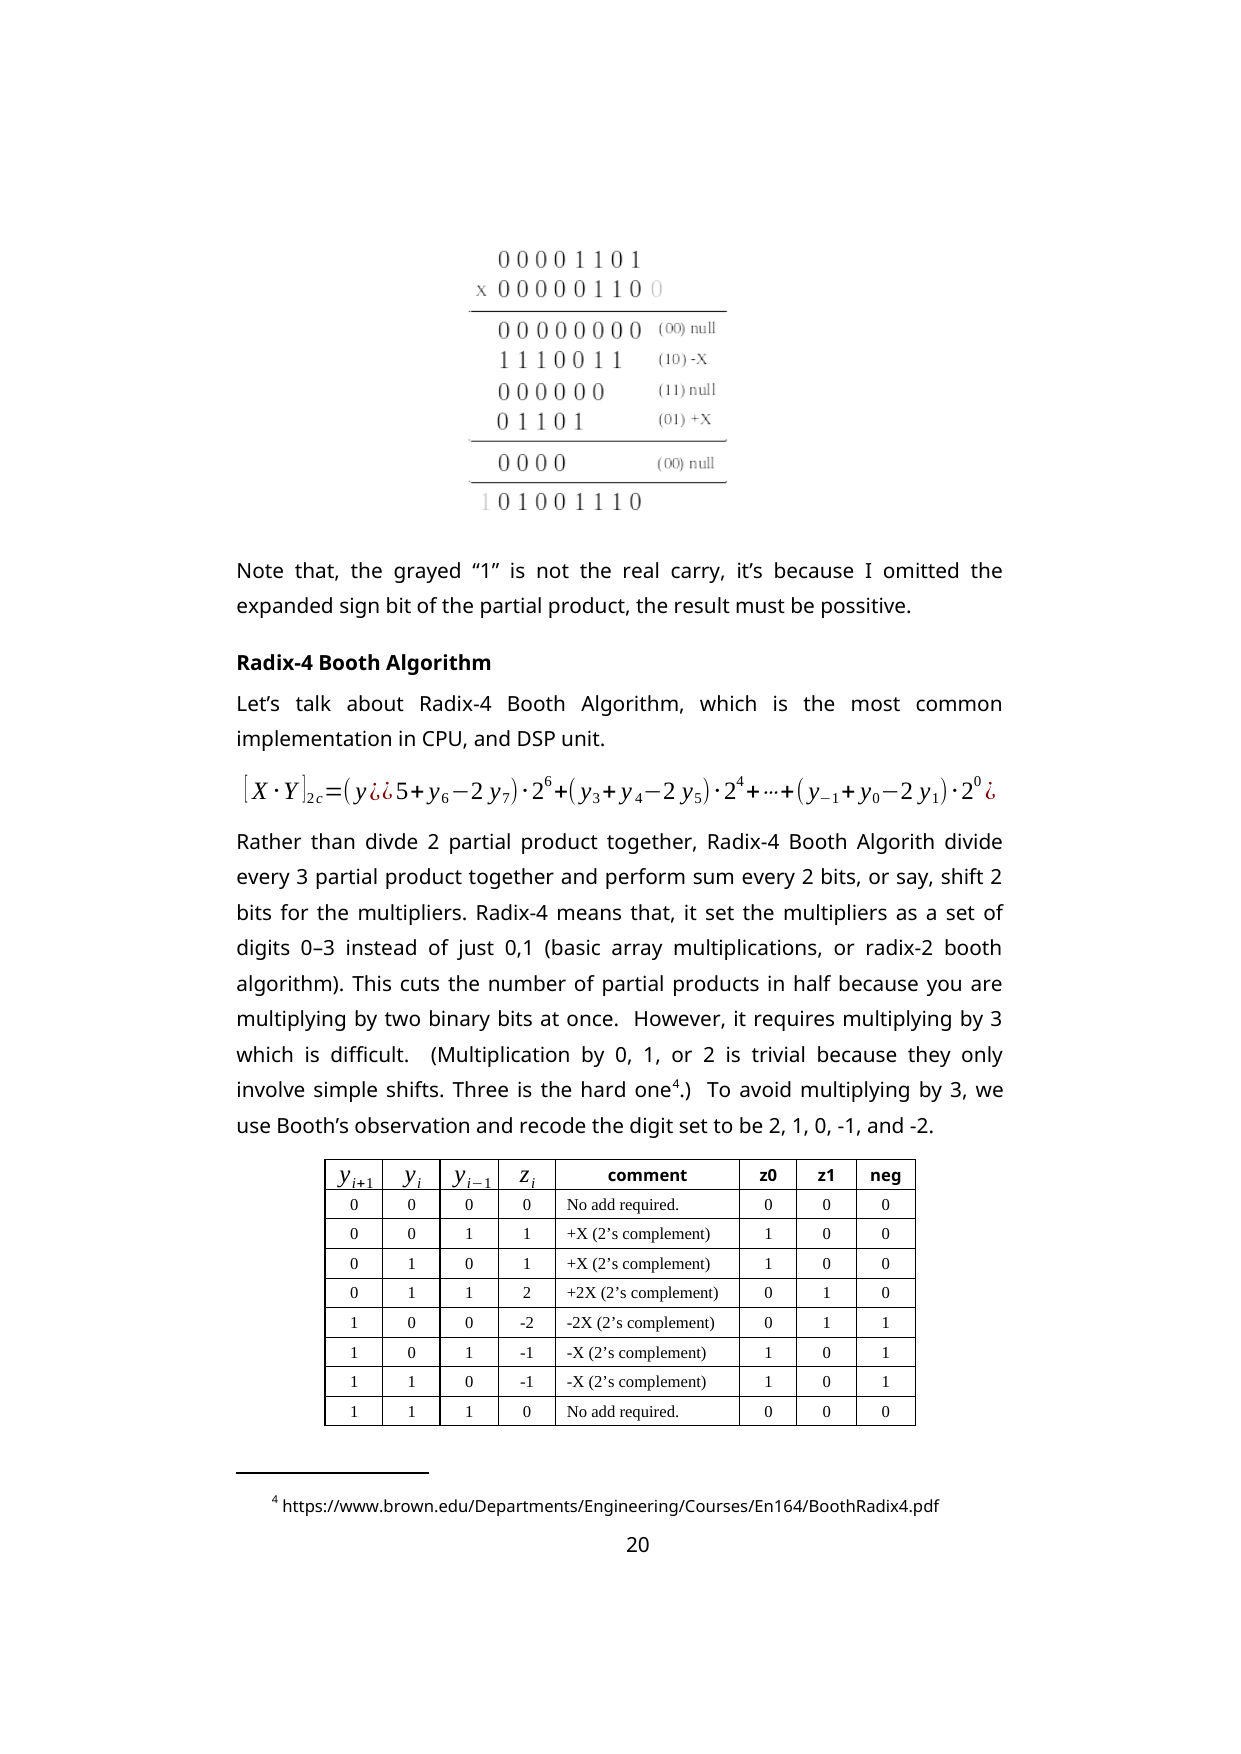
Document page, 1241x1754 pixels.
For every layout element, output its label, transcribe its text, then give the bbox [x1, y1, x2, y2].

table_cell 0 [383, 1338, 439, 1366]
table_cell 1 [740, 1219, 796, 1248]
table_cell 0 [797, 1190, 856, 1218]
table_cell 1 [797, 1279, 856, 1307]
table_cell 1 [326, 1338, 382, 1366]
table_header [326, 1160, 382, 1189]
table_cell 1 [441, 1397, 498, 1425]
text Let’s talk about Radix-4 Booth Algorithm, which is the most common implementation in CPU, and DSP unit. [236, 689, 1004, 753]
table_cell 0 [797, 1338, 856, 1366]
table_cell 0 [857, 1190, 915, 1218]
table_cell 0 [797, 1219, 856, 1248]
table_cell -X (2’s complement) [556, 1367, 739, 1396]
table_cell -2X (2’s complement) [556, 1308, 739, 1337]
table_cell 0 [499, 1190, 555, 1218]
table_header z1 [797, 1160, 856, 1189]
table_cell 0 [740, 1308, 796, 1337]
table_cell 0 [326, 1279, 382, 1307]
table_cell -1 [499, 1367, 555, 1396]
text Note that, the grayed “1” is not the real carry, it’s because I omitted the expanded sign bit of the partial product, the result must be possitive. [236, 556, 1004, 620]
table_header z0 [740, 1160, 796, 1189]
table_cell 1 [499, 1219, 555, 1248]
table_cell +X (2’s complement) [556, 1249, 739, 1277]
table_cell 0 [740, 1397, 796, 1425]
table_cell 0 [857, 1279, 915, 1307]
table_cell 1 [383, 1279, 439, 1307]
table_cell 1 [740, 1367, 796, 1396]
text Rather than divde 2 partial product together, Radix-4 Booth Algorith divide every 3 partial product together and perform sum every 2 bits, or say, shift 2 bits for the multipliers. Radix-4 means that, it set the multipliers as a set of digits 0–3 instead of just 0,1 (basic array multiplications, or radix-2 booth algorithm). This cuts the number of partial products in half because you are multiplying by two binary bits at once. However, it requires multiplying by 3 which is difficult. (Multiplication by 0, 1, or 2 is trivial because they only involve simple shifts. Three is the hard one.) To avoid multiplying by 3, we use Booth’s observation and recode the digit set to be 2, 1, 0, ‐1, and ‐2. [236, 827, 1004, 1139]
table_cell 1 [857, 1367, 915, 1396]
table_cell +2X (2’s complement) [556, 1279, 739, 1307]
table_cell 0 [326, 1249, 382, 1277]
table_cell 0 [740, 1279, 796, 1307]
table_cell 1 [441, 1279, 498, 1307]
table_cell 0 [857, 1397, 915, 1425]
table_cell 1 [857, 1308, 915, 1337]
table_cell -2 [499, 1308, 555, 1337]
table_cell 1 [499, 1249, 555, 1277]
table_cell 1 [383, 1397, 439, 1425]
table_cell 1 [383, 1367, 439, 1396]
table_cell No add required. [556, 1397, 739, 1425]
table_cell 2 [499, 1279, 555, 1307]
table_cell 0 [797, 1397, 856, 1425]
table_cell 1 [326, 1308, 382, 1337]
table_cell 0 [441, 1308, 498, 1337]
table_cell 1 [740, 1249, 796, 1277]
table_header comment [556, 1160, 739, 1189]
table_cell 0 [797, 1249, 856, 1277]
table_cell 0 [326, 1219, 382, 1248]
table_cell 1 [857, 1338, 915, 1366]
table_header [441, 1160, 498, 1189]
table_cell 0 [499, 1397, 555, 1425]
table_header [499, 1160, 555, 1189]
table_cell 0 [326, 1190, 382, 1218]
table_cell 0 [383, 1308, 439, 1337]
table_cell 1 [797, 1308, 856, 1337]
table_cell 0 [441, 1249, 498, 1277]
subtitle Radix-4 Booth Algorithm [236, 648, 1004, 676]
table_header [383, 1160, 439, 1189]
table_cell 1 [441, 1338, 498, 1366]
table_cell 0 [740, 1190, 796, 1218]
table_header neg [857, 1160, 915, 1189]
table_cell -X (2’s complement) [556, 1338, 739, 1366]
table_cell 0 [383, 1190, 439, 1218]
table_cell 0 [857, 1219, 915, 1248]
table_cell 1 [441, 1219, 498, 1248]
table_cell 1 [740, 1338, 796, 1366]
table_cell +X (2’s complement) [556, 1219, 739, 1248]
table_cell 1 [326, 1367, 382, 1396]
table_cell 0 [383, 1219, 439, 1248]
table_cell 0 [441, 1190, 498, 1218]
table_cell -1 [499, 1338, 555, 1366]
table_cell 1 [383, 1249, 439, 1277]
table_cell No add required. [556, 1190, 739, 1218]
table_cell 0 [797, 1367, 856, 1396]
table_cell 0 [441, 1367, 498, 1396]
table_cell 1 [326, 1397, 382, 1425]
table_cell 0 [857, 1249, 915, 1277]
